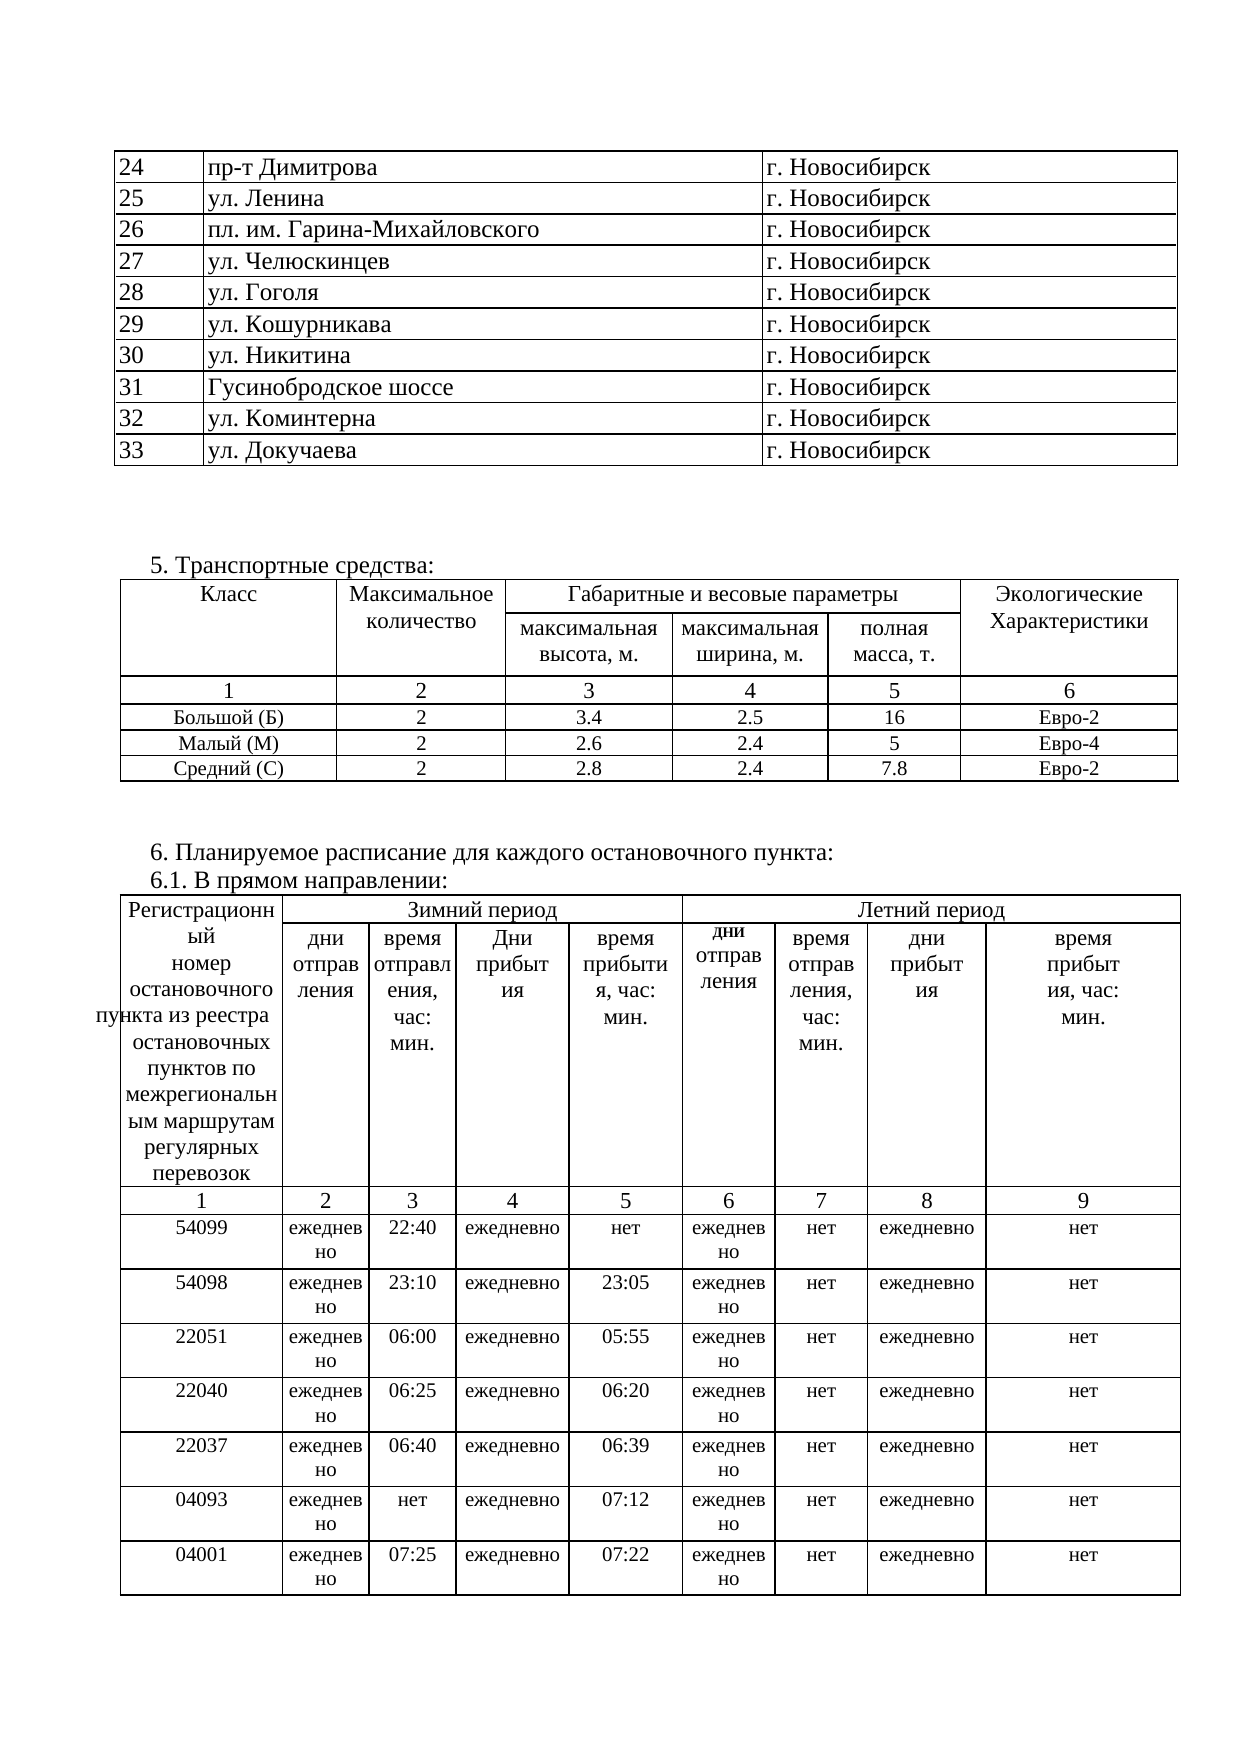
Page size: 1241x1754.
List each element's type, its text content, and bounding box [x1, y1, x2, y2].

table_cell 2.4 [673, 756, 827, 780]
table_cell 1 [121, 677, 336, 703]
table_header Экологические Характеристики [961, 580, 1177, 675]
table_cell ежедневно [683, 1542, 774, 1594]
table_header Класс [121, 580, 336, 675]
table_cell ежедневно [683, 1215, 774, 1268]
table_cell ДНИ отправ ления [683, 924, 774, 1186]
table_cell дни отправ ления [283, 924, 368, 1186]
table_cell 22037 [121, 1433, 282, 1486]
table_header Летний период [683, 896, 1180, 922]
table_cell г. Новосибирск [763, 307, 1177, 339]
table_cell ежедневно [457, 1542, 568, 1594]
table_cell 54098 [121, 1270, 282, 1322]
table_cell ежедневно [457, 1378, 568, 1431]
table_cell 54099 [121, 1215, 282, 1268]
table_cell 07:25 [370, 1542, 455, 1594]
table_cell Дни прибыт ия [457, 924, 568, 1186]
table_cell 7 [776, 1187, 867, 1214]
table_cell 2.6 [506, 731, 672, 754]
table_cell нет [987, 1324, 1180, 1377]
table_cell 25 [115, 183, 203, 213]
table_cell 24 [115, 152, 203, 181]
table_cell 26 [115, 214, 203, 244]
table_cell 07:12 [570, 1487, 682, 1540]
table_cell пр-т Димитрова [204, 152, 762, 181]
table_cell ежедневно [457, 1215, 568, 1268]
table_cell 29 [115, 308, 203, 339]
table_cell 2.8 [506, 756, 672, 780]
text 6.1. В прямом направлении: [150, 866, 1090, 894]
table_cell ежедневно [868, 1487, 985, 1540]
table_cell Евро-4 [961, 731, 1177, 754]
table_cell 4 [673, 677, 827, 703]
table_cell время прибыти я, час: мин. [570, 924, 682, 1186]
table_cell г. Новосибирск [763, 402, 1177, 433]
table_cell Гусинобродское шоссе [204, 372, 762, 402]
table_cell 23:10 [370, 1270, 455, 1322]
table_cell нет [776, 1378, 867, 1431]
text 6. Планируемое расписание для каждого остановочного пункта: [150, 837, 1090, 866]
table_cell ежедневно [868, 1270, 985, 1322]
table_cell 5 [829, 677, 960, 703]
table_cell нет [987, 1215, 1180, 1268]
table_cell ежедневно [683, 1487, 774, 1540]
table_cell 30 [115, 340, 203, 370]
table_cell 27 [115, 245, 203, 276]
table_cell 6 [961, 677, 1177, 703]
table_cell пл. им. Гарина-Михайловского [204, 215, 762, 244]
text 5. Транспортные средства: [150, 550, 1090, 579]
table_cell время отправ ления, час: мин. [776, 924, 867, 1186]
table_cell 5 [570, 1187, 682, 1214]
table_cell 2 [337, 677, 505, 703]
table_cell 05:55 [570, 1324, 682, 1377]
table_cell г. Новосибирск [763, 181, 1177, 213]
table_cell Малый (М) [121, 731, 336, 754]
table_cell полная масса, т. [829, 614, 960, 675]
table_cell ежедневно [683, 1324, 774, 1377]
table_cell 2.4 [673, 731, 827, 754]
table_cell время отправл ения, час: мин. [370, 924, 455, 1186]
table_cell ул. Докучаева [204, 435, 762, 464]
table_cell 06:39 [570, 1433, 682, 1486]
table_cell 1 [121, 1187, 282, 1214]
table_cell 3.4 [506, 705, 672, 729]
table_cell Евро-2 [961, 756, 1177, 780]
table_cell 6 [683, 1187, 774, 1214]
table_cell 22051 [121, 1324, 282, 1377]
table_cell ежедневно [283, 1487, 368, 1540]
table_cell ежедневно [457, 1433, 568, 1486]
table_cell 8 [868, 1187, 985, 1214]
table_cell ежедневно [868, 1433, 985, 1486]
table_cell 2 [283, 1187, 368, 1214]
table_cell 2 [337, 756, 505, 780]
table_cell 7.8 [829, 756, 960, 780]
table_cell максимальная ширина, м. [673, 614, 827, 675]
table_cell ул. Никитина [204, 340, 762, 370]
table_header Максимальное количество [337, 580, 505, 675]
table_cell 2 [337, 705, 505, 729]
table_cell нет [570, 1215, 682, 1268]
table_cell ежедневно [683, 1270, 774, 1322]
table_cell г. Новосибирск [763, 339, 1177, 370]
table_cell ежедневно [683, 1433, 774, 1486]
table_cell ул. Ленина [204, 183, 762, 213]
table_cell ежедневно [283, 1378, 368, 1431]
table_cell 28 [115, 277, 203, 307]
table_cell 2 [337, 731, 505, 754]
table_cell время прибыт ия, час: мин. [987, 924, 1180, 1186]
table_cell нет [776, 1487, 867, 1540]
table_cell нет [987, 1433, 1180, 1486]
table_cell ежедневно [283, 1433, 368, 1486]
table_cell Средний (С) [121, 756, 336, 780]
table_cell ежедневно [283, 1215, 368, 1268]
table_cell ежедневно [868, 1378, 985, 1431]
table_cell 3 [506, 677, 672, 703]
table_cell ежедневно [283, 1324, 368, 1377]
table_cell ежедневно [283, 1270, 368, 1322]
table_cell нет [987, 1378, 1180, 1431]
table_header Габаритные и весовые параметры [506, 580, 960, 612]
table_cell 22040 [121, 1378, 282, 1431]
table_cell ежедневно [868, 1542, 985, 1594]
table_cell 22:40 [370, 1215, 455, 1268]
table_cell 32 [115, 403, 203, 433]
table_cell 23:05 [570, 1270, 682, 1322]
table_cell ул. Челюскинцев [204, 246, 762, 276]
table_cell ежедневно [457, 1487, 568, 1540]
table_cell 16 [829, 705, 960, 729]
table_cell нет [987, 1542, 1180, 1594]
table_cell нет [776, 1433, 867, 1486]
table_cell нет [776, 1324, 867, 1377]
table_cell г. Новосибирск [763, 276, 1177, 307]
table_cell 06:00 [370, 1324, 455, 1377]
table_header Регистрационный номер остановочного пункта из реестра остановочных пунктов по межрегиональным маршрутам регулярных перевозок [121, 896, 282, 1186]
table_cell 06:20 [570, 1378, 682, 1431]
table_cell г. Новосибирск [763, 370, 1177, 402]
table_cell 04093 [121, 1487, 282, 1540]
table_cell Большой (Б) [121, 705, 336, 729]
table_cell ул. Коминтерна [204, 403, 762, 433]
table_cell 06:40 [370, 1433, 455, 1486]
table_cell 3 [370, 1187, 455, 1214]
table_cell ул. Гоголя [204, 277, 762, 307]
table_cell нет [776, 1215, 867, 1268]
table_cell 4 [457, 1187, 568, 1214]
table_cell г. Новосибирск [763, 213, 1177, 244]
table_cell г. Новосибирск [763, 244, 1177, 276]
table_cell ежедневно [683, 1378, 774, 1431]
table_cell нет [987, 1487, 1180, 1540]
table_cell Евро-2 [961, 705, 1177, 729]
table_cell дни прибыт ия [868, 924, 985, 1186]
table_header Зимний период [283, 896, 682, 922]
table_cell 33 [115, 434, 203, 464]
table_cell нет [776, 1270, 867, 1322]
table_cell 9 [987, 1187, 1180, 1214]
table_cell 31 [115, 371, 203, 402]
table_cell г. Новосибирск [763, 433, 1177, 464]
table_cell 06:25 [370, 1378, 455, 1431]
table_cell 04001 [121, 1542, 282, 1594]
table_cell 2.5 [673, 705, 827, 729]
table_cell ежедневно [457, 1324, 568, 1377]
table_cell ежедневно [868, 1215, 985, 1268]
table_cell г. Новосибирск [763, 152, 1177, 181]
table_cell максимальная высота, м. [506, 614, 672, 675]
table_cell нет [370, 1487, 455, 1540]
table_cell 5 [829, 731, 960, 754]
table_cell 07:22 [570, 1542, 682, 1594]
table_cell ежедневно [868, 1324, 985, 1377]
table_cell нет [987, 1270, 1180, 1322]
table_cell ул. Кошурникава [204, 309, 762, 339]
table_cell ежедневно [457, 1270, 568, 1322]
table_cell ежедневно [283, 1542, 368, 1594]
table_cell нет [776, 1542, 867, 1594]
